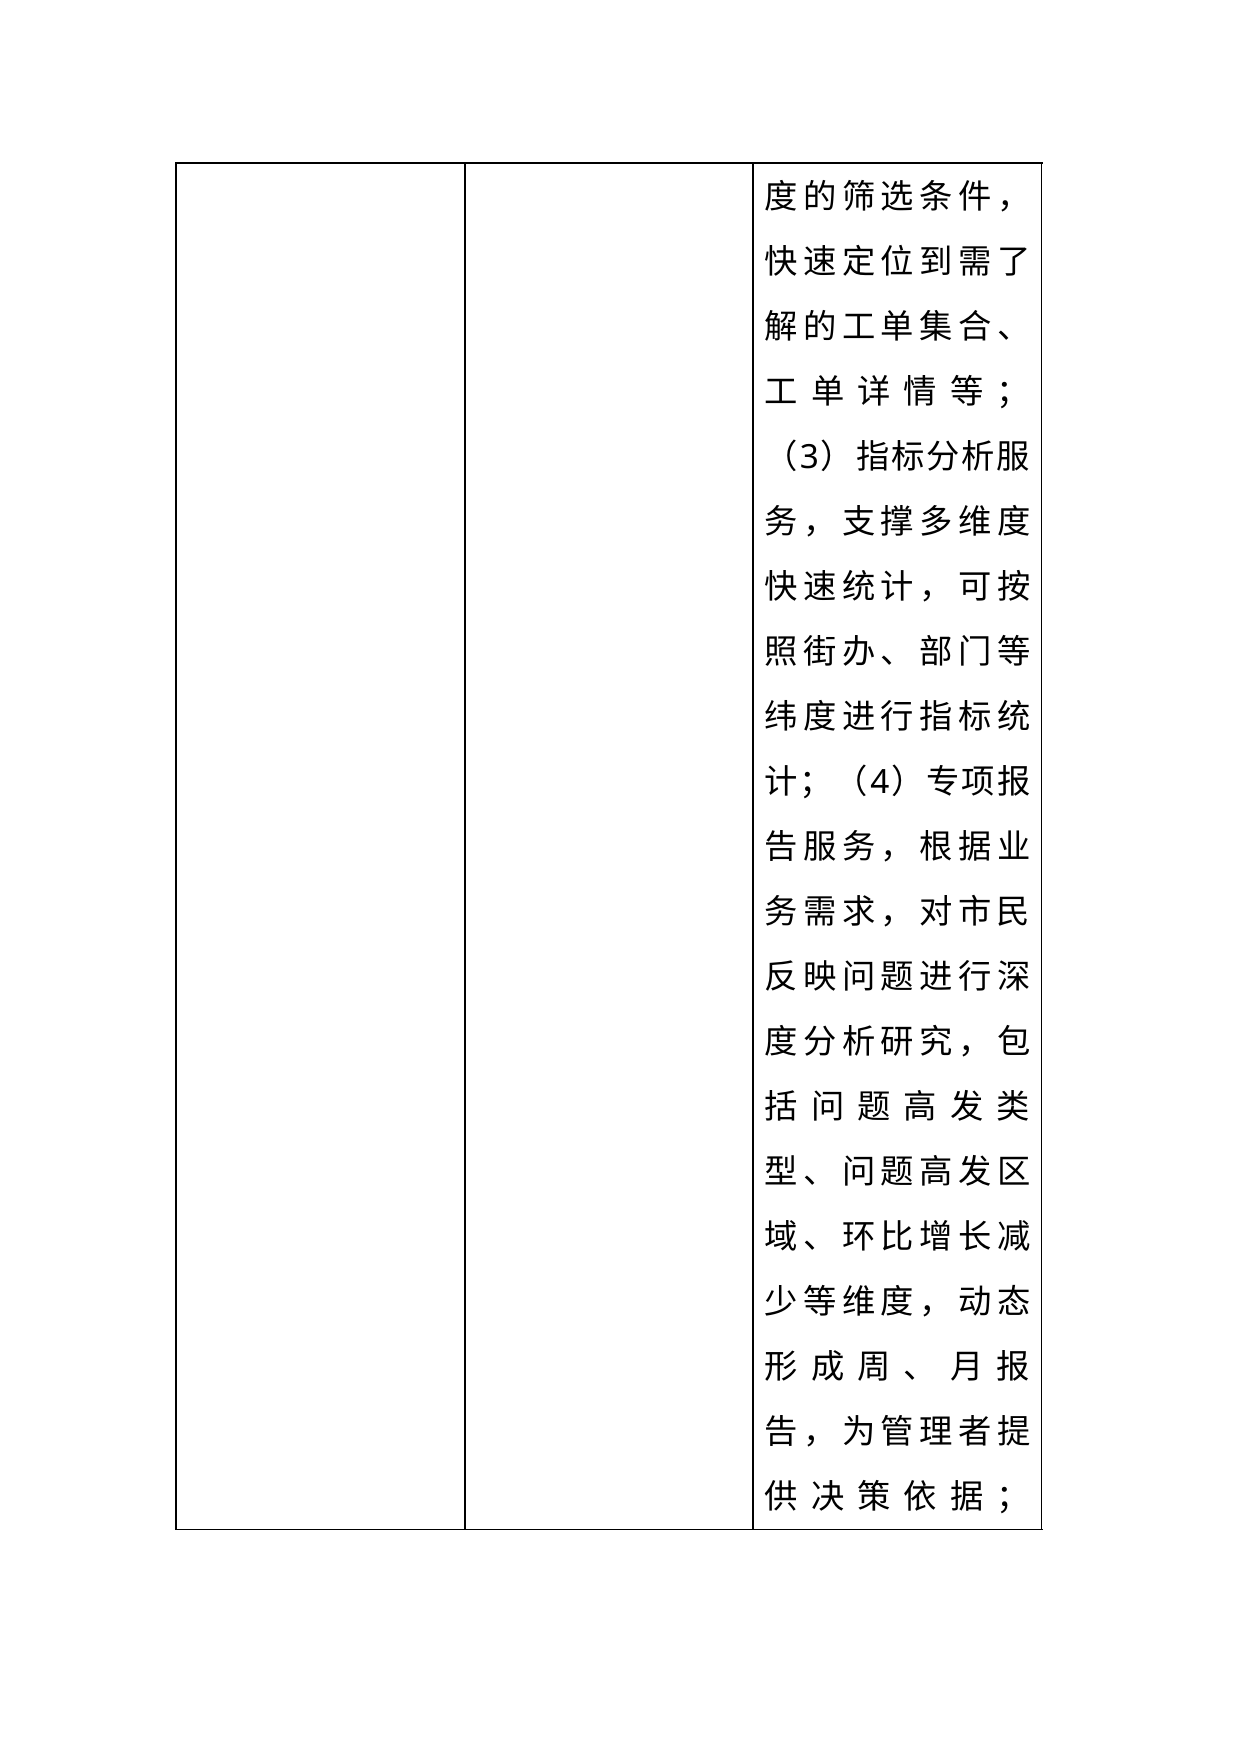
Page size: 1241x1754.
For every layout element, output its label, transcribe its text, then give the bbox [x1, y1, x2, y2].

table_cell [754, 164, 1041, 1528]
table_cell 1 [466, 164, 752, 1528]
table_cell [177, 164, 464, 1528]
